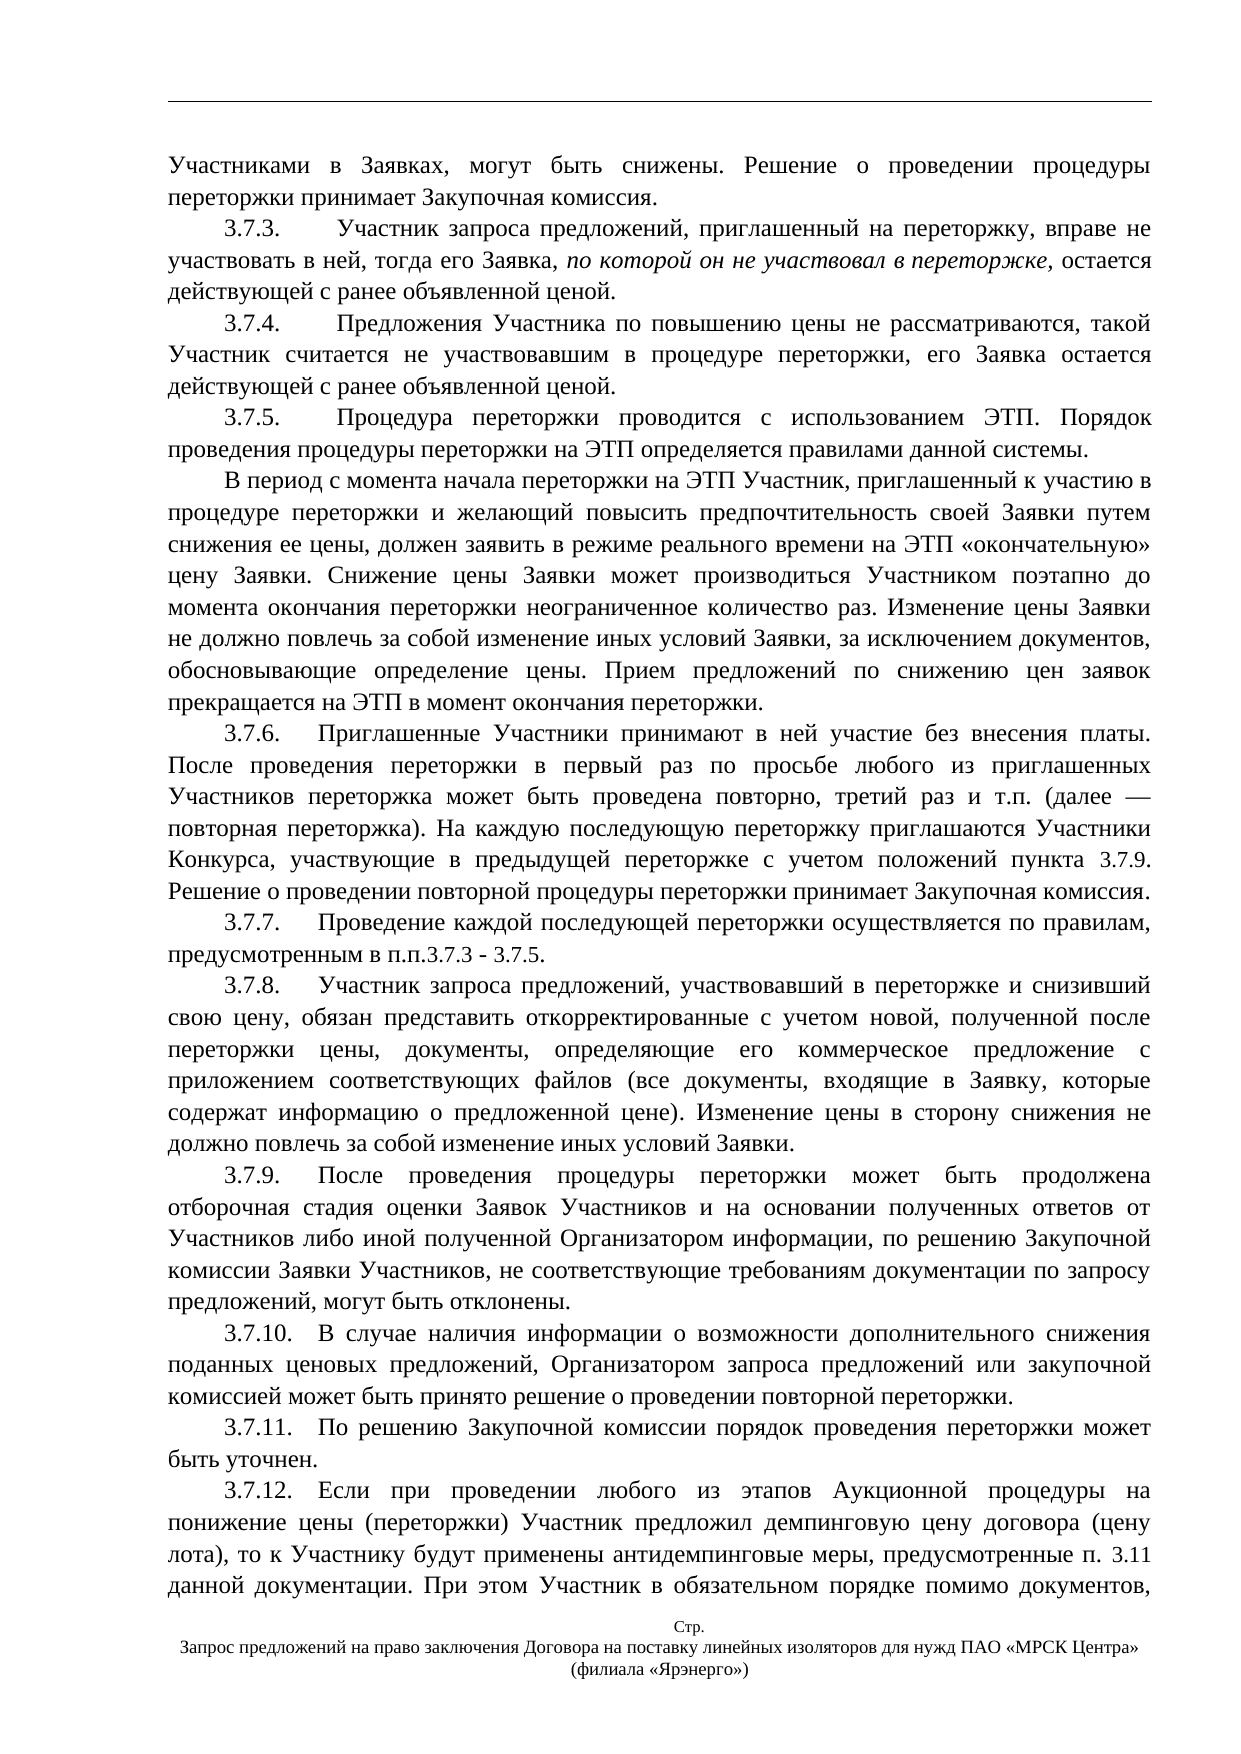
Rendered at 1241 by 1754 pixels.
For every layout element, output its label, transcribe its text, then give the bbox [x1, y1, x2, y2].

list Проведение каждой последующей переторжки осуществляется по правилам, предусмотренным в п.п.3.7.3 - 3.7.5. [168, 907, 1152, 968]
list Участник запроса предложений, приглашенный на переторжку, вправе не участвовать в ней, тогда его Заявка, по которой он не участвовал в переторжке, остается действующей с ранее объявленной ценой. [168, 213, 1152, 305]
text В период с момента начала переторжки на ЭТП Участник, приглашенный к участию в процедуре переторжки и желающий повысить предпочтительность своей Заявки путем снижения ее цены, должен заявить в режиме реального времени на ЭТП «окончательную» цену Заявки. Снижение цены Заявки может производиться Участником поэтапно до момента окончания переторжки неограниченное количество раз. Изменение цены Заявки не должно повлечь за собой изменение иных условий Заявки, за исключением документов, обосновывающие определение цены. Прием предложений по снижению цен заявок прекращается на ЭТП в момент окончания переторжки. [168, 466, 1152, 715]
list По решению Закупочной комиссии порядок проведения переторжки может быть уточнен. [168, 1412, 1152, 1473]
list Предложения Участника по повышению цены не рассматриваются, такой Участник считается не участвовавшим в процедуре переторжки, его Заявка остается действующей с ранее объявленной ценой. [168, 308, 1152, 400]
list В случае наличия информации о возможности дополнительного снижения поданных ценовых предложений, Организатором запроса предложений или закупочной комиссией может быть принято решение о проведении повторной переторжки. [168, 1318, 1152, 1410]
list Приглашенные Участники принимают в ней участие без внесения платы. После проведения переторжки в первый раз по просьбе любого из приглашенных Участников переторжка может быть проведена повторно, третий раз и т.п. (далее — повторная переторжка). На каждую последующую переторжку приглашаются Участники Конкурса, участвующие в предыдущей переторжке с учетом положений пункта 3.7.9. Решение о проведении повторной процедуры переторжки принимает Закупочная комиссия. [168, 718, 1152, 905]
list Участник запроса предложений, участвовавший в переторжке и снизивший свою цену, обязан представить откорректированные с учетом новой, полученной после переторжки цены, документы, определяющие его коммерческое предложение с приложением соответствующих файлов (все документы, входящие в Заявку, которые содержат информацию о предложенной цене). Изменение цены в сторону снижения не должно повлечь за собой изменение иных условий Заявки. [168, 971, 1152, 1157]
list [168, 150, 1152, 210]
list Процедура переторжки проводится с использованием ЭТП. Порядок проведения процедуры переторжки на ЭТП определяется правилами данной системы. [168, 402, 1152, 463]
list После проведения процедуры переторжки может быть продолжена отборочная стадия оценки Заявок Участников и на основании полученных ответов от Участников либо иной полученной Организатором информации, по решению Закупочной комиссии Заявки Участников, не соответствующие требованиям документации по запросу предложений, могут быть отклонены. [168, 1160, 1152, 1315]
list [168, 1476, 1152, 1599]
